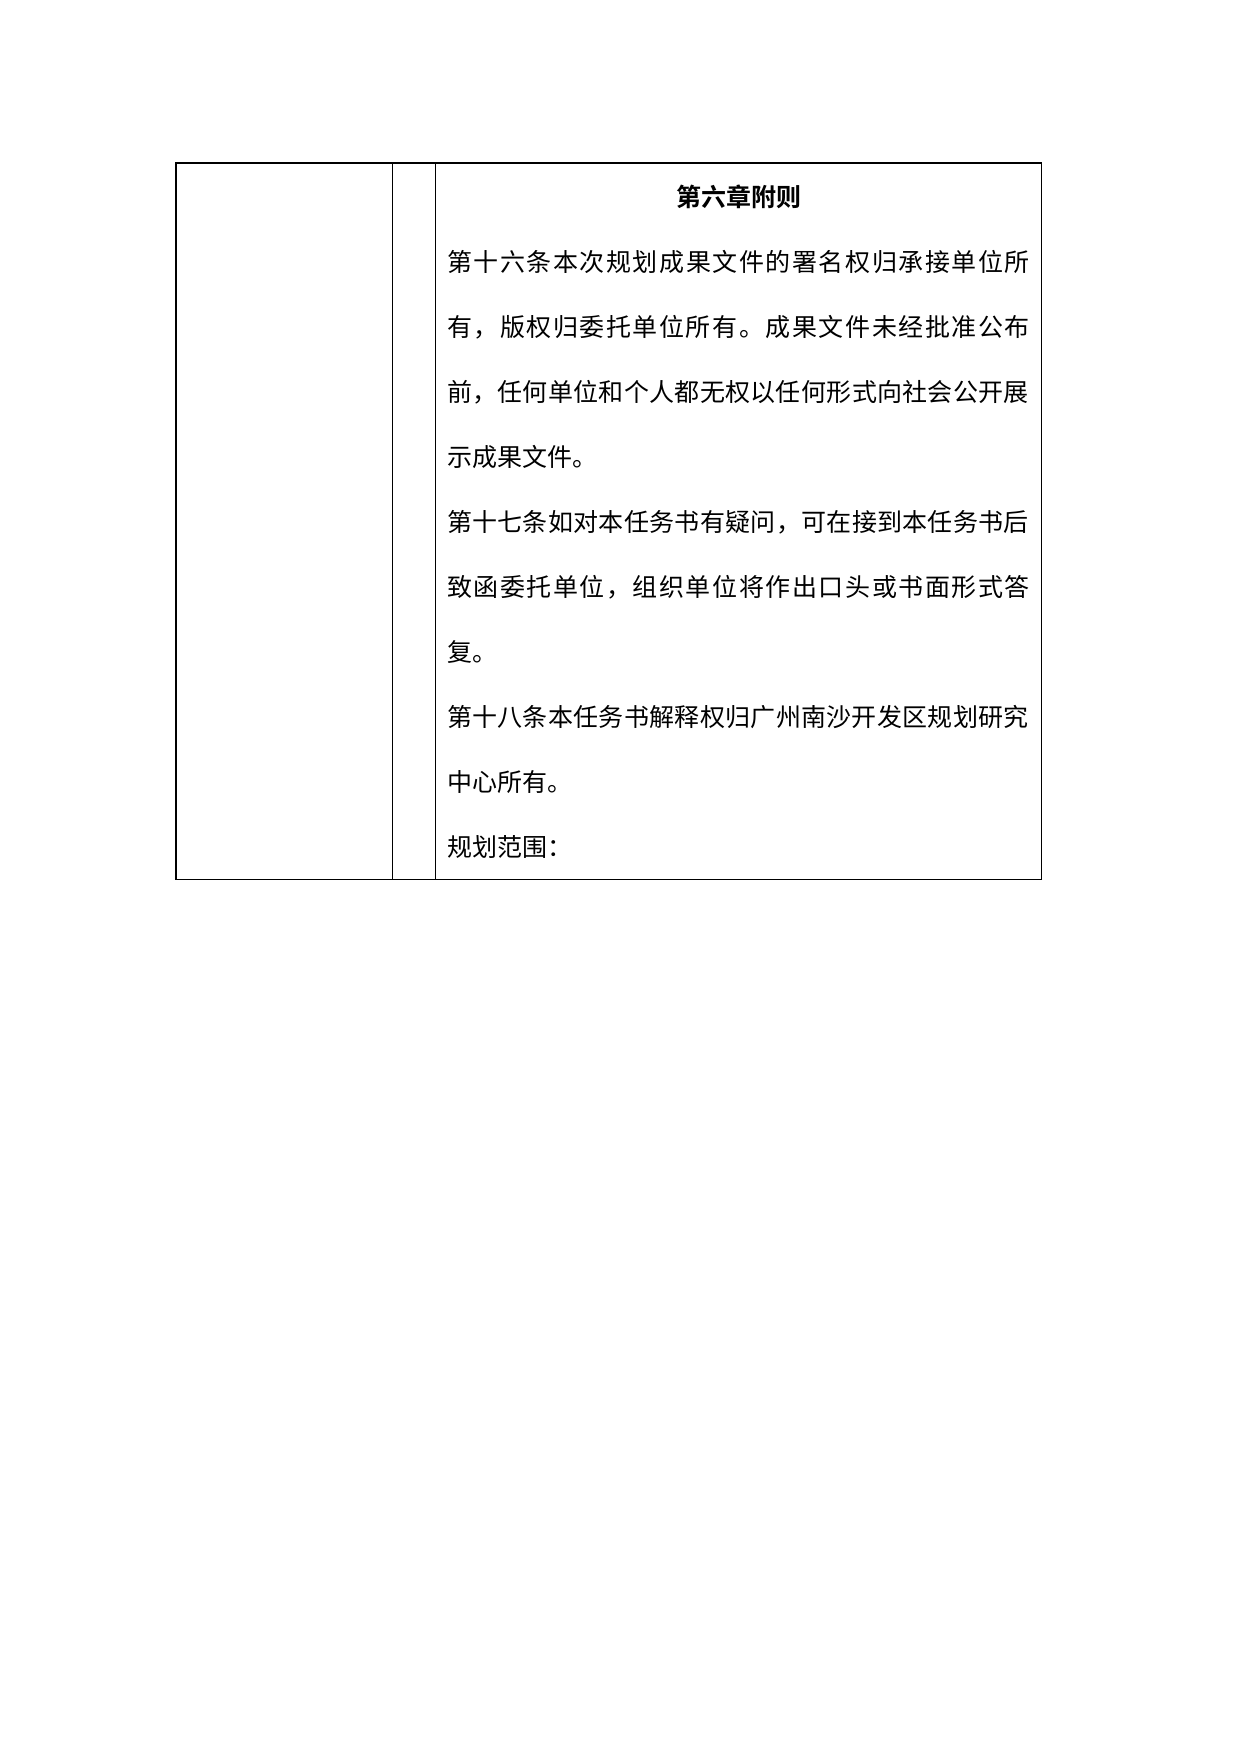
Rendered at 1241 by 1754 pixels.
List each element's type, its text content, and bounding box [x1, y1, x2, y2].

table_cell 1 [393, 164, 435, 878]
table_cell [436, 164, 1041, 878]
table_cell [177, 164, 392, 878]
